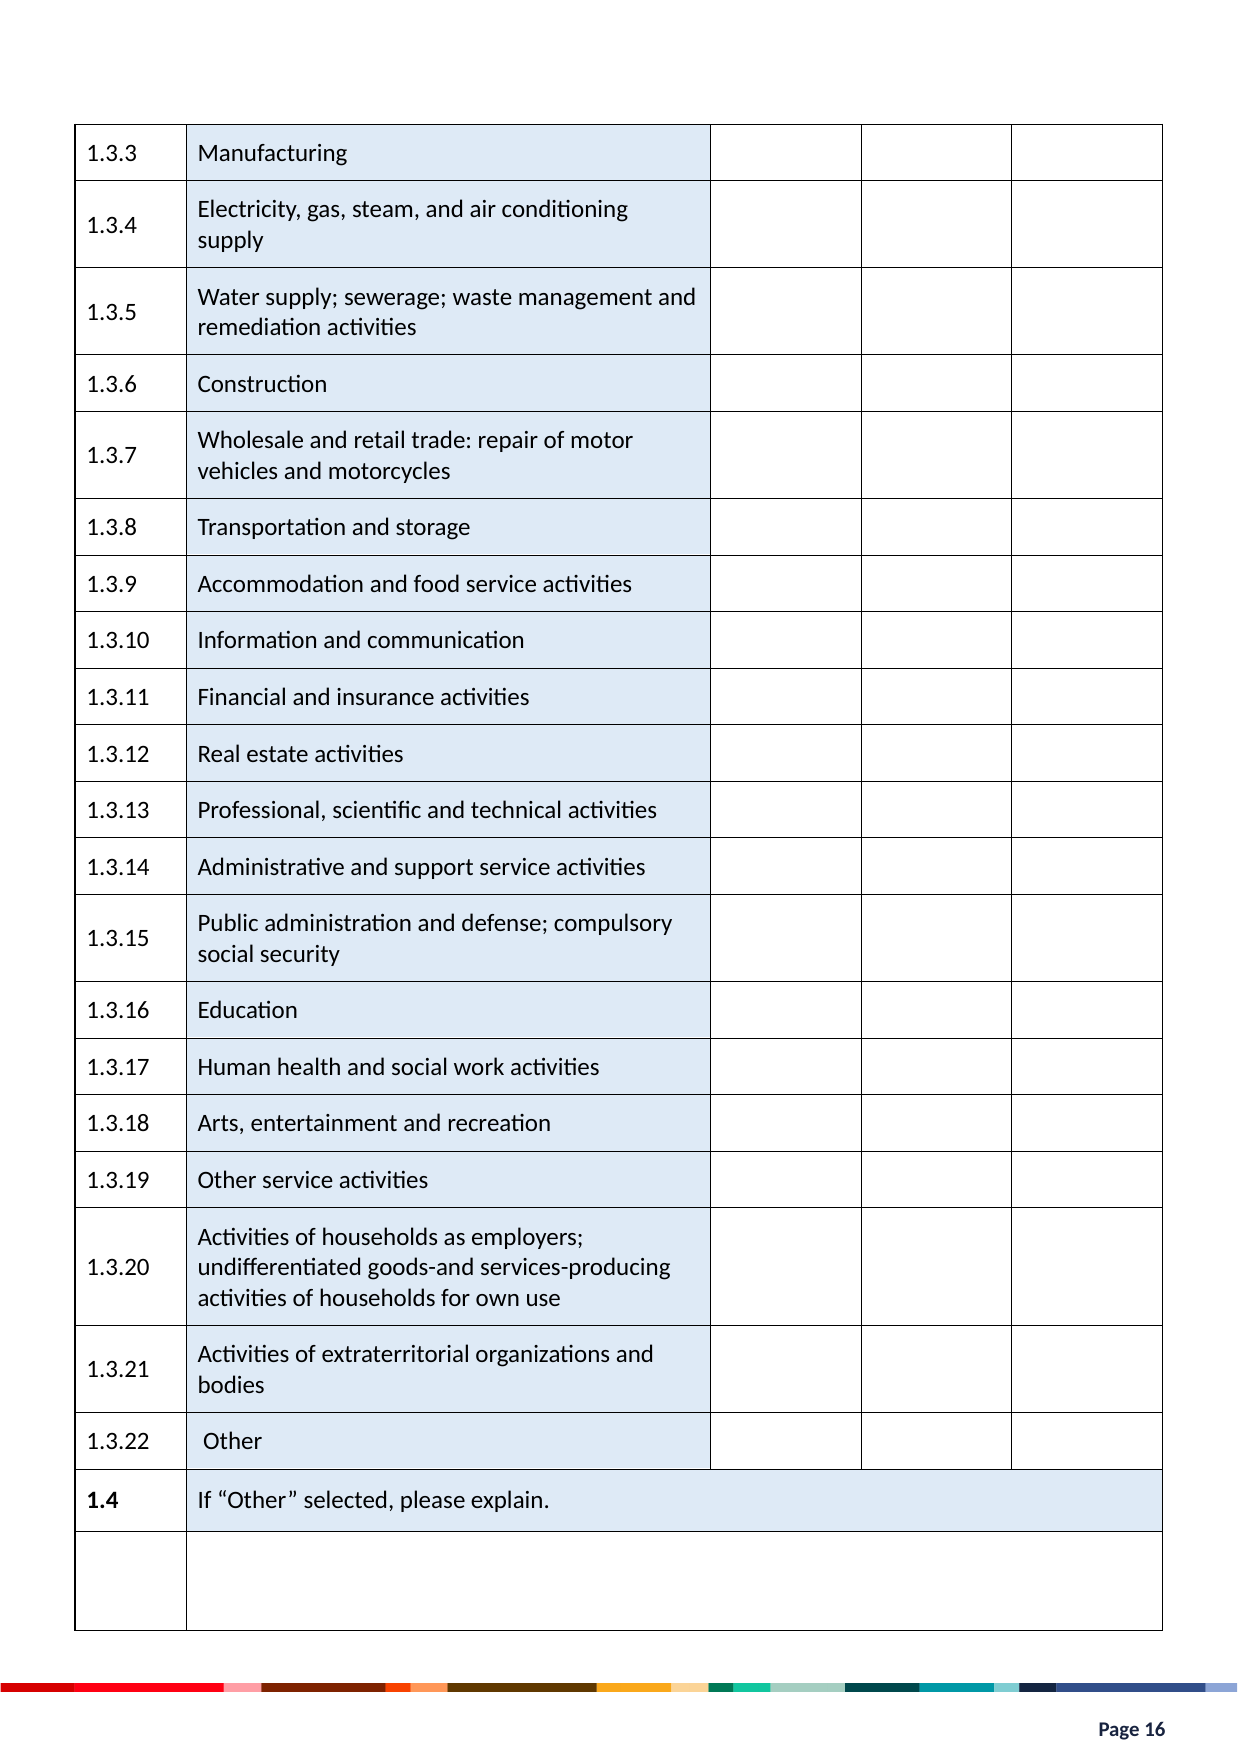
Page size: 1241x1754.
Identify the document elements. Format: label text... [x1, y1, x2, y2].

table_cell Real estate activities [187, 725, 710, 781]
table_cell [862, 782, 1011, 837]
table_cell [1012, 1413, 1162, 1468]
table_cell [1012, 982, 1162, 1037]
table_cell 1.3.21 [76, 1326, 186, 1412]
table_cell [1012, 669, 1162, 724]
table_cell [1012, 1208, 1162, 1325]
table_cell [862, 412, 1011, 498]
table_cell [862, 1152, 1011, 1207]
table_cell 1.3.14 [76, 838, 186, 894]
table_cell [1012, 1095, 1162, 1151]
table_cell [1012, 412, 1162, 498]
table_cell Public administration and defense; compulsory social security [187, 895, 710, 981]
table_cell 1.3.22 [76, 1413, 186, 1468]
table_cell [711, 725, 861, 781]
table_cell 1.4 [76, 1470, 186, 1531]
table_cell Education [187, 982, 710, 1037]
table_cell Activities of extraterritorial organizations and bodies [187, 1326, 710, 1412]
table_cell 1.3.19 [76, 1152, 186, 1207]
table_cell [76, 1532, 186, 1630]
table_cell 1.3.3 [76, 125, 186, 180]
table_cell [711, 1095, 861, 1151]
table_cell [1012, 355, 1162, 411]
table_cell Activities of households as employers; undifferentiated goods-and services-producing activities of households for own use [187, 1208, 710, 1325]
table_cell 1.3.10 [76, 612, 186, 668]
table_cell 1.3.18 [76, 1095, 186, 1151]
table_cell [1012, 556, 1162, 611]
table_cell [1012, 181, 1162, 267]
table_cell Accommodation and food service activities [187, 556, 710, 611]
table_cell 1.3.20 [76, 1208, 186, 1325]
table_cell 1.3.9 [76, 556, 186, 611]
table_cell [1012, 1039, 1162, 1094]
table_cell [1012, 612, 1162, 668]
table_cell [1012, 895, 1162, 981]
table_cell [711, 1152, 861, 1207]
table_cell [711, 782, 861, 837]
table_cell [711, 1413, 861, 1468]
table_cell [862, 838, 1011, 894]
table_cell [711, 181, 861, 267]
table_cell [1012, 268, 1162, 354]
table_cell Construction [187, 355, 710, 411]
table_cell 1.3.5 [76, 268, 186, 354]
table_cell [1012, 838, 1162, 894]
table_cell Wholesale and retail trade: repair of motor vehicles and motorcycles [187, 412, 710, 498]
table_cell [711, 556, 861, 611]
table_cell [711, 982, 861, 1037]
table_cell 1.3.11 [76, 669, 186, 724]
table_cell [1012, 499, 1162, 554]
table_cell Transportation and storage [187, 499, 710, 554]
table_cell Water supply; sewerage; waste management and remediation activities [187, 268, 710, 354]
table_cell [1012, 1326, 1162, 1412]
table_cell [862, 895, 1011, 981]
table_cell [711, 125, 861, 180]
table_cell [711, 499, 861, 554]
table_cell [711, 1208, 861, 1325]
table_cell [862, 499, 1011, 554]
table_cell Electricity, gas, steam, and air conditioning supply [187, 181, 710, 267]
table_cell [862, 725, 1011, 781]
table_cell [711, 412, 861, 498]
table_cell [862, 612, 1011, 668]
table_cell Financial and insurance activities [187, 669, 710, 724]
table_cell Arts, entertainment and recreation [187, 1095, 710, 1151]
table_cell [711, 355, 861, 411]
table_cell 1.3.8 [76, 499, 186, 554]
table_cell [862, 1326, 1011, 1412]
table_cell Professional, scientific and technical activities [187, 782, 710, 837]
table_cell [862, 669, 1011, 724]
table_cell Other [187, 1413, 710, 1468]
table_cell [862, 556, 1011, 611]
table_cell Information and communication [187, 612, 710, 668]
table_cell [1012, 725, 1162, 781]
table_cell [711, 669, 861, 724]
table_cell [1012, 782, 1162, 837]
table_cell Administrative and support service activities [187, 838, 710, 894]
table_cell Human health and social work activities [187, 1039, 710, 1094]
table_cell 1.3.16 [76, 982, 186, 1037]
table_cell [862, 181, 1011, 267]
table_cell 1.3.4 [76, 181, 186, 267]
table_cell 1.3.6 [76, 355, 186, 411]
table_cell [711, 268, 861, 354]
table_cell Manufacturing [187, 125, 710, 180]
table_cell 1.3.17 [76, 1039, 186, 1094]
table_cell [862, 1208, 1011, 1325]
table_cell 1.3.13 [76, 782, 186, 837]
table_cell [862, 125, 1011, 180]
table_cell 1.3.12 [76, 725, 186, 781]
table_cell [862, 1095, 1011, 1151]
table_cell [711, 838, 861, 894]
table_cell 1.3.7 [76, 412, 186, 498]
table_cell [862, 268, 1011, 354]
table_cell [187, 1532, 1162, 1630]
table_cell [862, 1413, 1011, 1468]
table_cell If “Other” selected, please explain. [187, 1470, 1162, 1531]
table_cell [711, 895, 861, 981]
table_cell [711, 1039, 861, 1094]
table_cell [862, 1039, 1011, 1094]
table_cell [1012, 125, 1162, 180]
table_cell [862, 982, 1011, 1037]
picture [0, 1683, 1236, 1692]
table_cell [711, 1326, 861, 1412]
table_cell [1012, 1152, 1162, 1207]
table_cell Other service activities [187, 1152, 710, 1207]
table_cell [862, 355, 1011, 411]
table_cell 1.3.15 [76, 895, 186, 981]
table_cell [711, 612, 861, 668]
